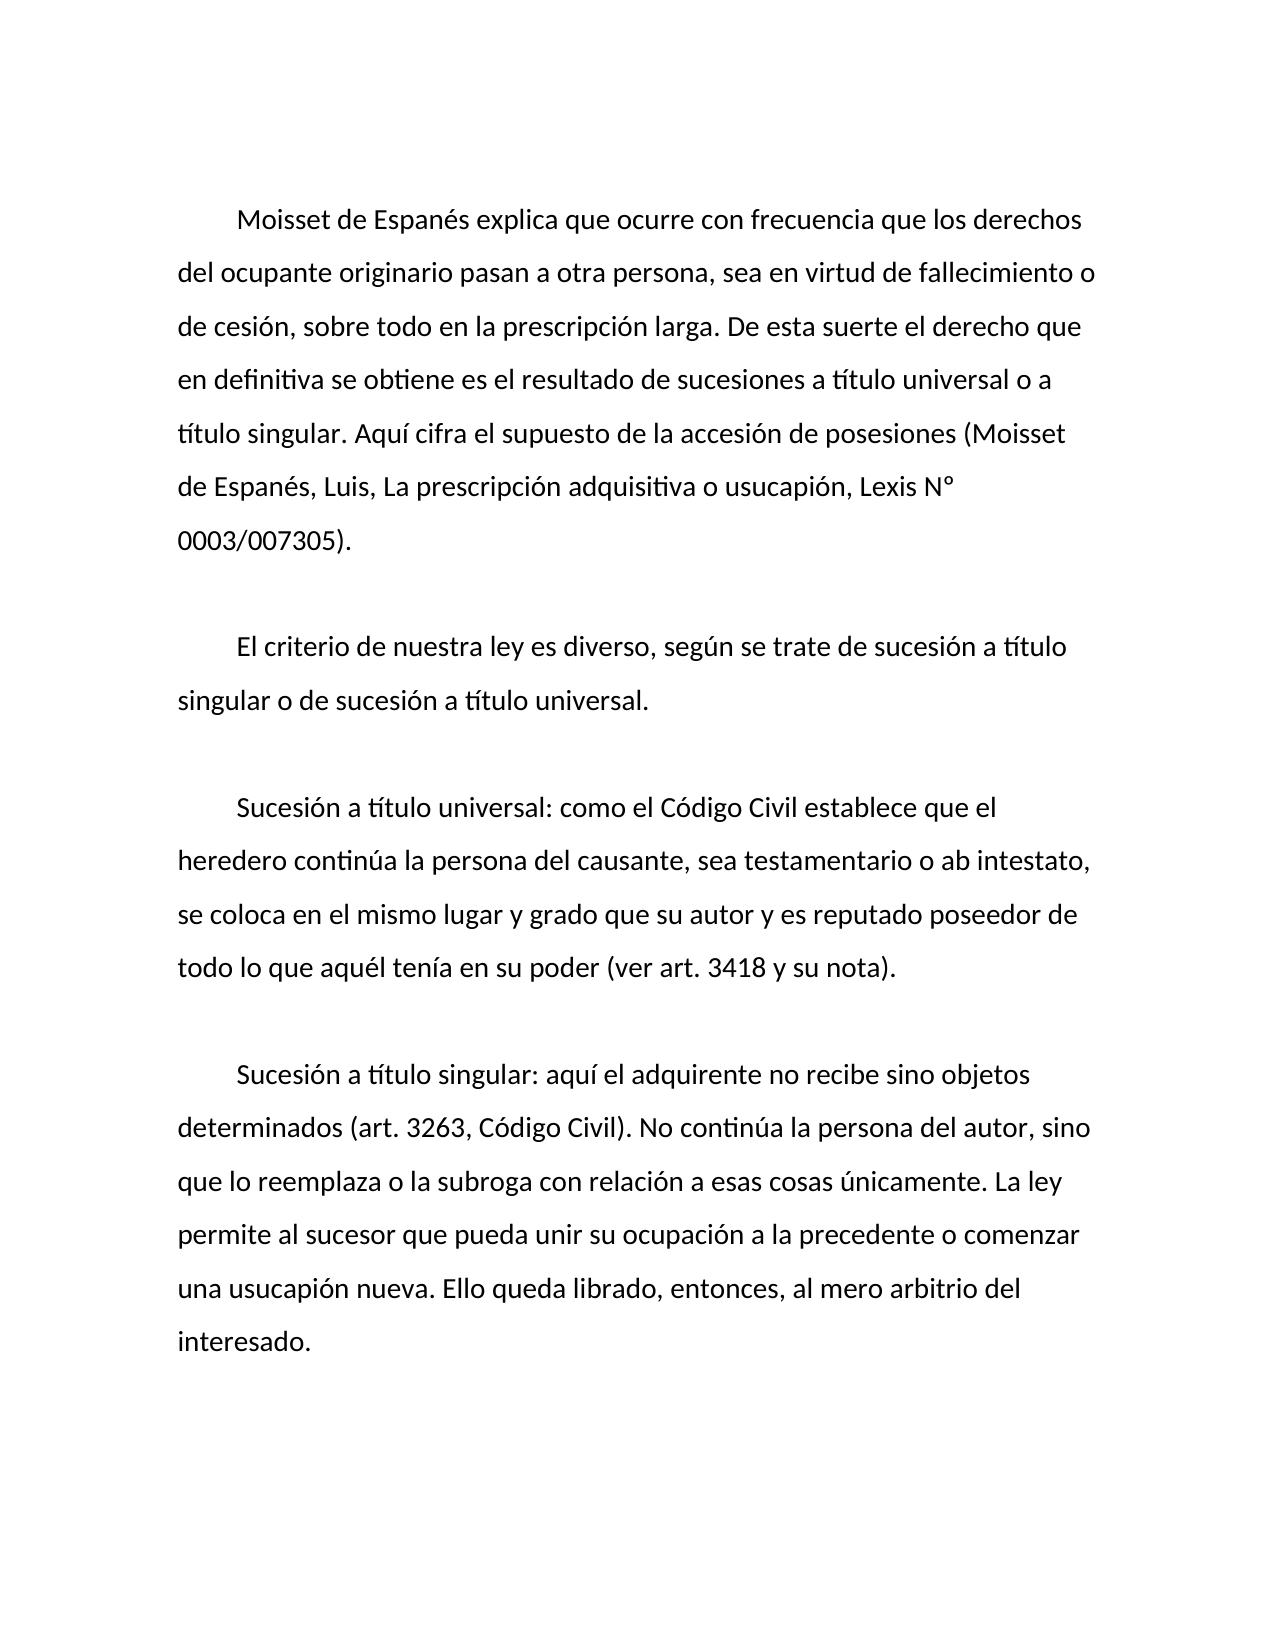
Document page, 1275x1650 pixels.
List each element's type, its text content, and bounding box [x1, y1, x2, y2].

text Moisset de Espanés explica que ocurre con frecuencia que los derechos del ocupante originario pasan a otra persona, sea en virtud de fallecimiento o de cesión, sobre todo en la prescripción larga. De esta suerte el derecho que en definitiva se obtiene es el resultado de sucesiones a título universal o a título singular. Aquí cifra el supuesto de la accesión de posesiones (Moisset de Espanés, Luis, La prescripción adquisitiva o usucapión, Lexis Nº 0003/007305). [177, 201, 1098, 557]
text Sucesión a título universal: como el Código Civil establece que el heredero continúa la persona del causante, sea testamentario o ab intestato, se coloca en el mismo lugar y grado que su autor y es reputado poseedor de todo lo que aquél tenía en su poder (ver art. 3418 y su nota). [177, 789, 1098, 985]
text Sucesión a título singular: aquí el adquirente no recibe sino objetos determinados (art. 3263, Código Civil). No continúa la persona del autor, sino que lo reemplaza o la subroga con relación a esas cosas únicamente. La ley permite al sucesor que pueda unir su ocupación a la precedente o comenzar una usucapión nueva. Ello queda librado, entonces, al mero arbitrio del interesado. [177, 1056, 1098, 1359]
text El criterio de nuestra ley es diverso, según se trate de sucesión a título singular o de sucesión a título universal. [177, 628, 1098, 718]
